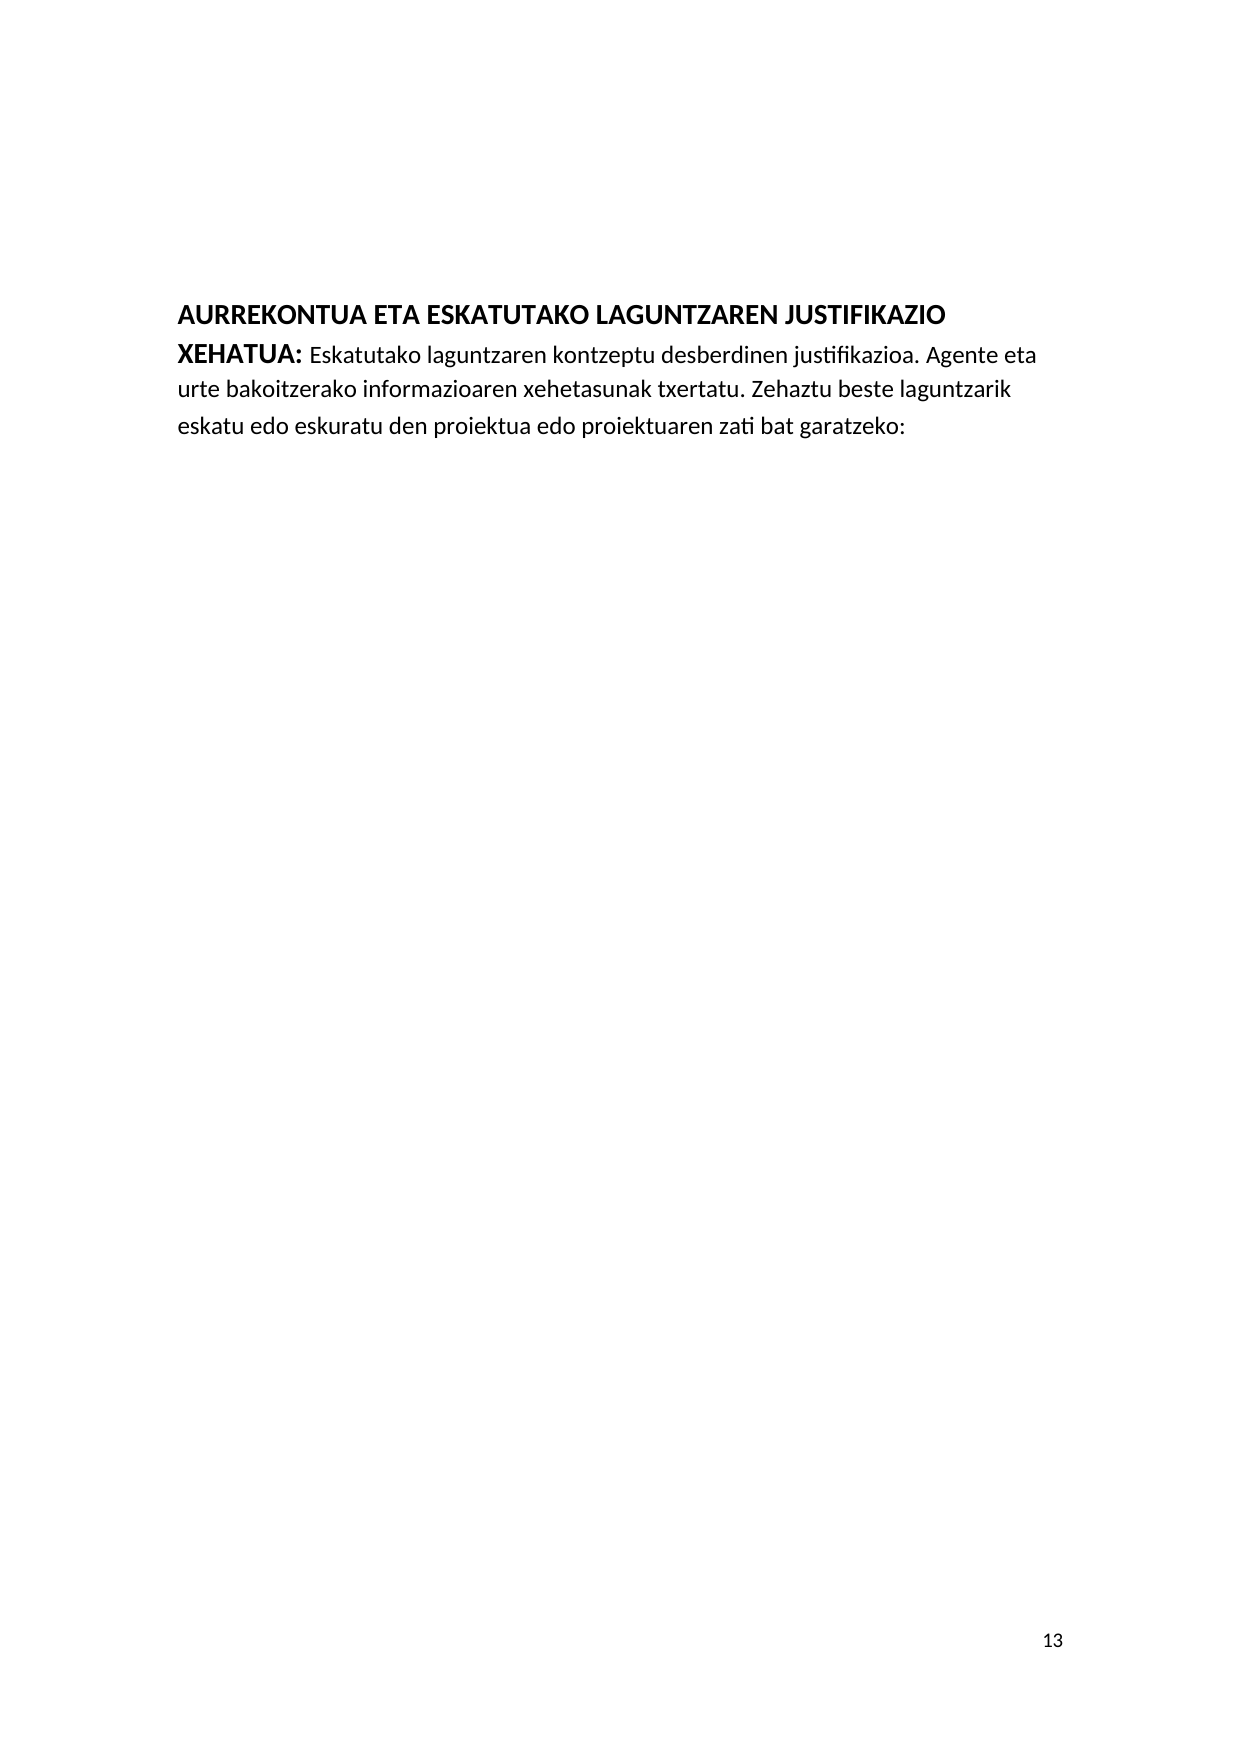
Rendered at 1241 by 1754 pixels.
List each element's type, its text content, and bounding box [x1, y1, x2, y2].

text AURREKONTUA ETA ESKATUTAKO LAGUNTZAREN JUSTIFIKAZIO XEHATUA: Eskatutako laguntzaren kontzeptu desberdinen justifikazioa. Agente eta urte bakoitzerako informazioaren xehetasunak txertatu. Zehaztu beste laguntzarik eskatu edo eskuratu den proiektua edo proiektuaren zati bat garatzeko: [177, 296, 1063, 442]
